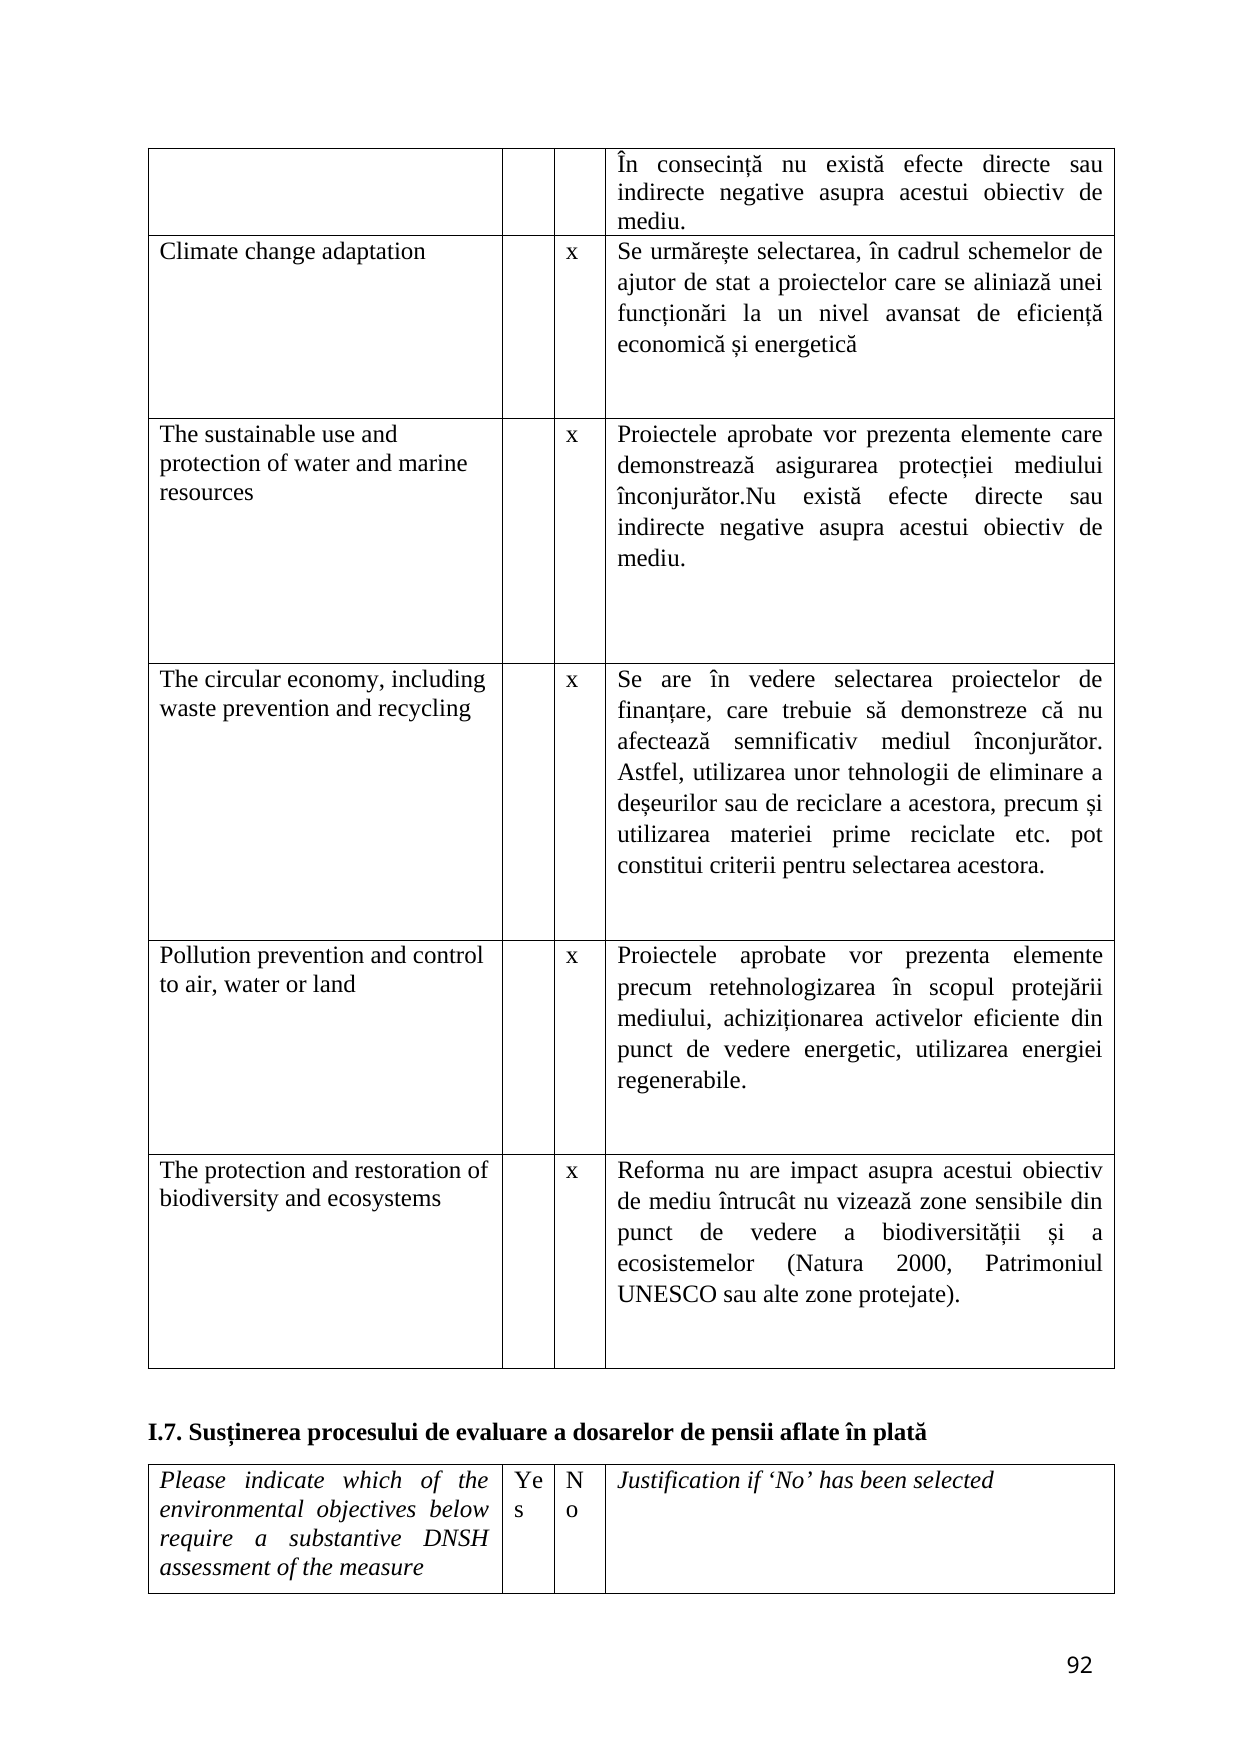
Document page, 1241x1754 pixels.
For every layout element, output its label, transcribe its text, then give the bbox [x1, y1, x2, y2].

table_cell x [555, 941, 605, 1154]
table_cell x [555, 664, 605, 939]
table_cell [503, 149, 554, 235]
table_cell The protection and restoration of biodiversity and ecosystems [149, 1155, 502, 1368]
table_cell x [555, 419, 605, 663]
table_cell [606, 149, 1114, 235]
table_cell Proiectele aprobate vor prezenta elemente precum retehnologizarea în scopul protejării mediului, achiziționarea activelor eficiente din punct de vedere energetic, utilizarea energiei regenerabile. [606, 941, 1114, 1154]
table_cell x [555, 236, 605, 418]
text I.7. Susținerea procesului de evaluare a dosarelor de pensii aflate în plată [148, 1417, 1093, 1445]
table_cell Se are în vedere selectarea proiectelor de finanțare, care trebuie să demonstreze că nu afectează semnificativ mediul înconjurător. Astfel, utilizarea unor tehnologii de eliminare a deșeurilor sau de reciclare a acestora, precum și utilizarea materiei prime reciclate etc. pot constitui criterii pentru selectarea acestora. [606, 664, 1114, 939]
table_header Justification if ‘No’ has been selected [606, 1465, 1114, 1593]
table_cell Reforma nu are impact asupra acestui obiectiv de mediu întrucât nu vizează zone sensibile din punct de vedere a biodiversității și a ecosistemelor (Natura 2000, Patrimoniul UNESCO sau alte zone protejate). [606, 1155, 1114, 1368]
table_header No [555, 1465, 605, 1593]
table_cell [503, 664, 554, 939]
table_cell [503, 941, 554, 1154]
table_cell Pollution prevention and control to air, water or land [149, 941, 502, 1154]
table_cell The sustainable use and protection of water and marine resources [149, 419, 502, 663]
table_cell The circular economy, including waste prevention and recycling [149, 664, 502, 939]
table_cell x [555, 149, 605, 235]
table_cell x [555, 1155, 605, 1368]
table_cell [149, 149, 502, 235]
table_cell [503, 236, 554, 418]
table_cell Se urmărește selectarea, în cadrul schemelor de ajutor de stat a proiectelor care se aliniază unei funcționări la un nivel avansat de eficiență economică și energetică [606, 236, 1114, 418]
table_cell Climate change adaptation [149, 236, 502, 418]
table_cell [503, 1155, 554, 1368]
table_header Yes [503, 1465, 554, 1593]
table_header Please indicate which of the environmental objectives below require a substantive DNSH assessment of the measure [149, 1465, 502, 1593]
table_cell [503, 419, 554, 663]
table_cell Proiectele aprobate vor prezenta elemente care demonstrează asigurarea protecției mediului înconjurător.Nu există efecte directe sau indirecte negative asupra acestui obiectiv de mediu. [606, 419, 1114, 663]
